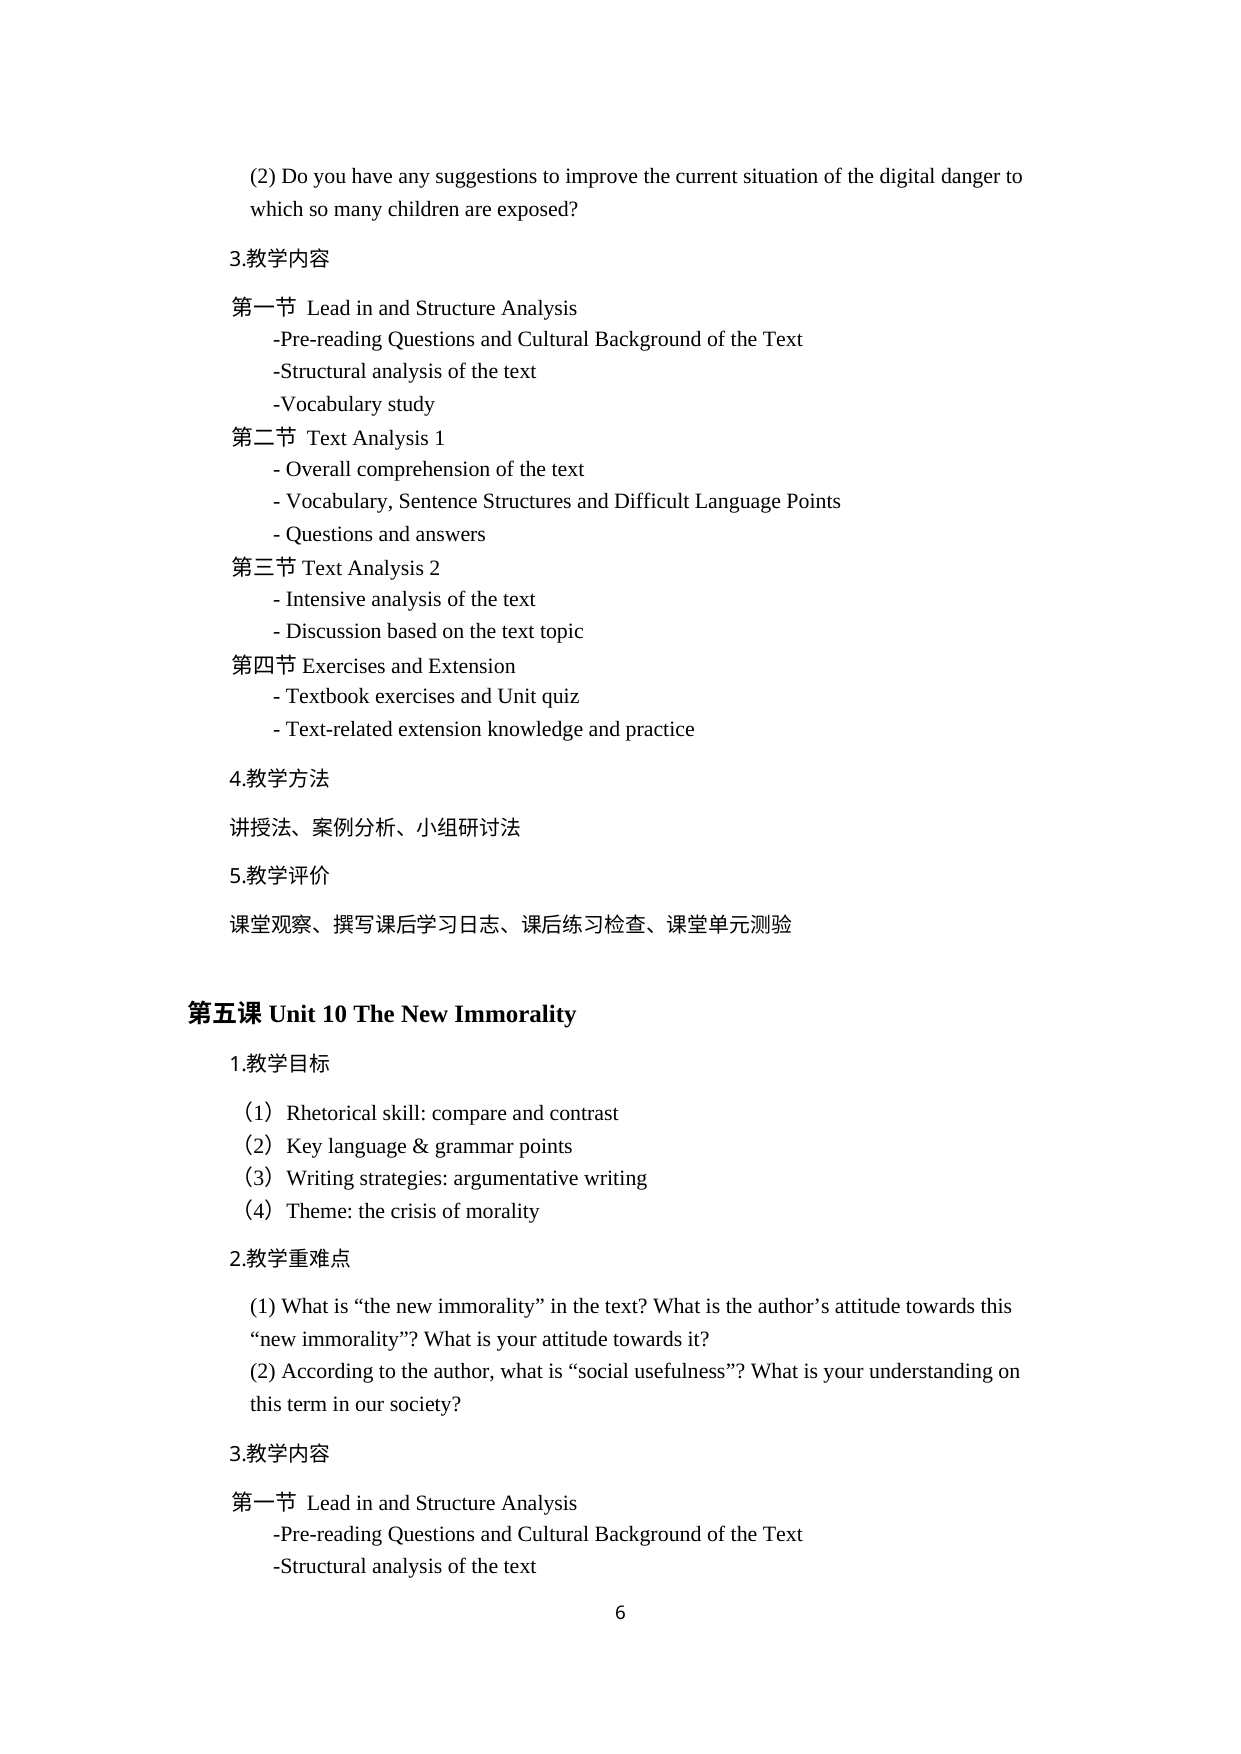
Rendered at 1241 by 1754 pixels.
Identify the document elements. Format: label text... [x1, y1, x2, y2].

text 第一节 Lead in and Structure Analysis [187, 1485, 1053, 1517]
text - Textbook exercises and Unit quiz [229, 680, 1053, 712]
text -Pre-reading Questions and Cultural Background of the Text [229, 1517, 1053, 1550]
text - Vocabulary, Sentence Structures and Difficult Language Points [229, 485, 1053, 517]
text - Overall comprehension of the text [229, 452, 1053, 485]
text -Pre-reading Questions and Cultural Background of the Text [229, 322, 1053, 355]
text （1）Rhetorical skill: compare and contrast [187, 1095, 1053, 1127]
text 3.教学内容 [187, 1436, 1053, 1468]
text - Discussion based on the text topic [229, 615, 1053, 647]
text 第一节 Lead in and Structure Analysis [187, 290, 1053, 322]
text -Structural analysis of the text [229, 355, 1053, 387]
text （2）Key language & grammar points [187, 1127, 1053, 1160]
text 第四节 Exercises and Extension [187, 647, 1053, 680]
text 讲授法、案例分析、小组研讨法 [187, 810, 1053, 842]
text 2.教学重难点 [187, 1241, 1053, 1273]
text （4）Theme: the crisis of morality [187, 1192, 1053, 1225]
text - Questions and answers [229, 517, 1053, 550]
text 5.教学评价 [187, 858, 1053, 891]
text 3.教学内容 [187, 241, 1053, 273]
text (2) Do you have any suggestions to improve the current situation of the digital danger to which so many children are exposed? [250, 160, 1053, 225]
text (2) According to the author, what is “social usefulness”? What is your understanding on this term in our society? [250, 1355, 1053, 1420]
text 课堂观察、撰写课后学习日志、课后练习检查、课堂单元测验 [187, 907, 1053, 940]
text 第三节 Text Analysis 2 [187, 550, 1053, 582]
text - Intensive analysis of the text [229, 582, 1053, 615]
text 第五课 Unit 10 The New Immorality [187, 993, 1053, 1030]
text 第二节 Text Analysis 1 [187, 420, 1053, 452]
text -Vocabulary study [229, 387, 1053, 420]
text (1) What is “the new immorality” in the text? What is the author’s attitude towards this “new immorality”? What is your attitude towards it? [250, 1290, 1053, 1355]
text 4.教学方法 [187, 761, 1053, 793]
text （3）Writing strategies: argumentative writing [187, 1160, 1053, 1192]
text 1.教学目标 [187, 1046, 1053, 1078]
text -Structural analysis of the text [229, 1550, 1053, 1582]
text - Text-related extension knowledge and practice [229, 712, 1053, 745]
